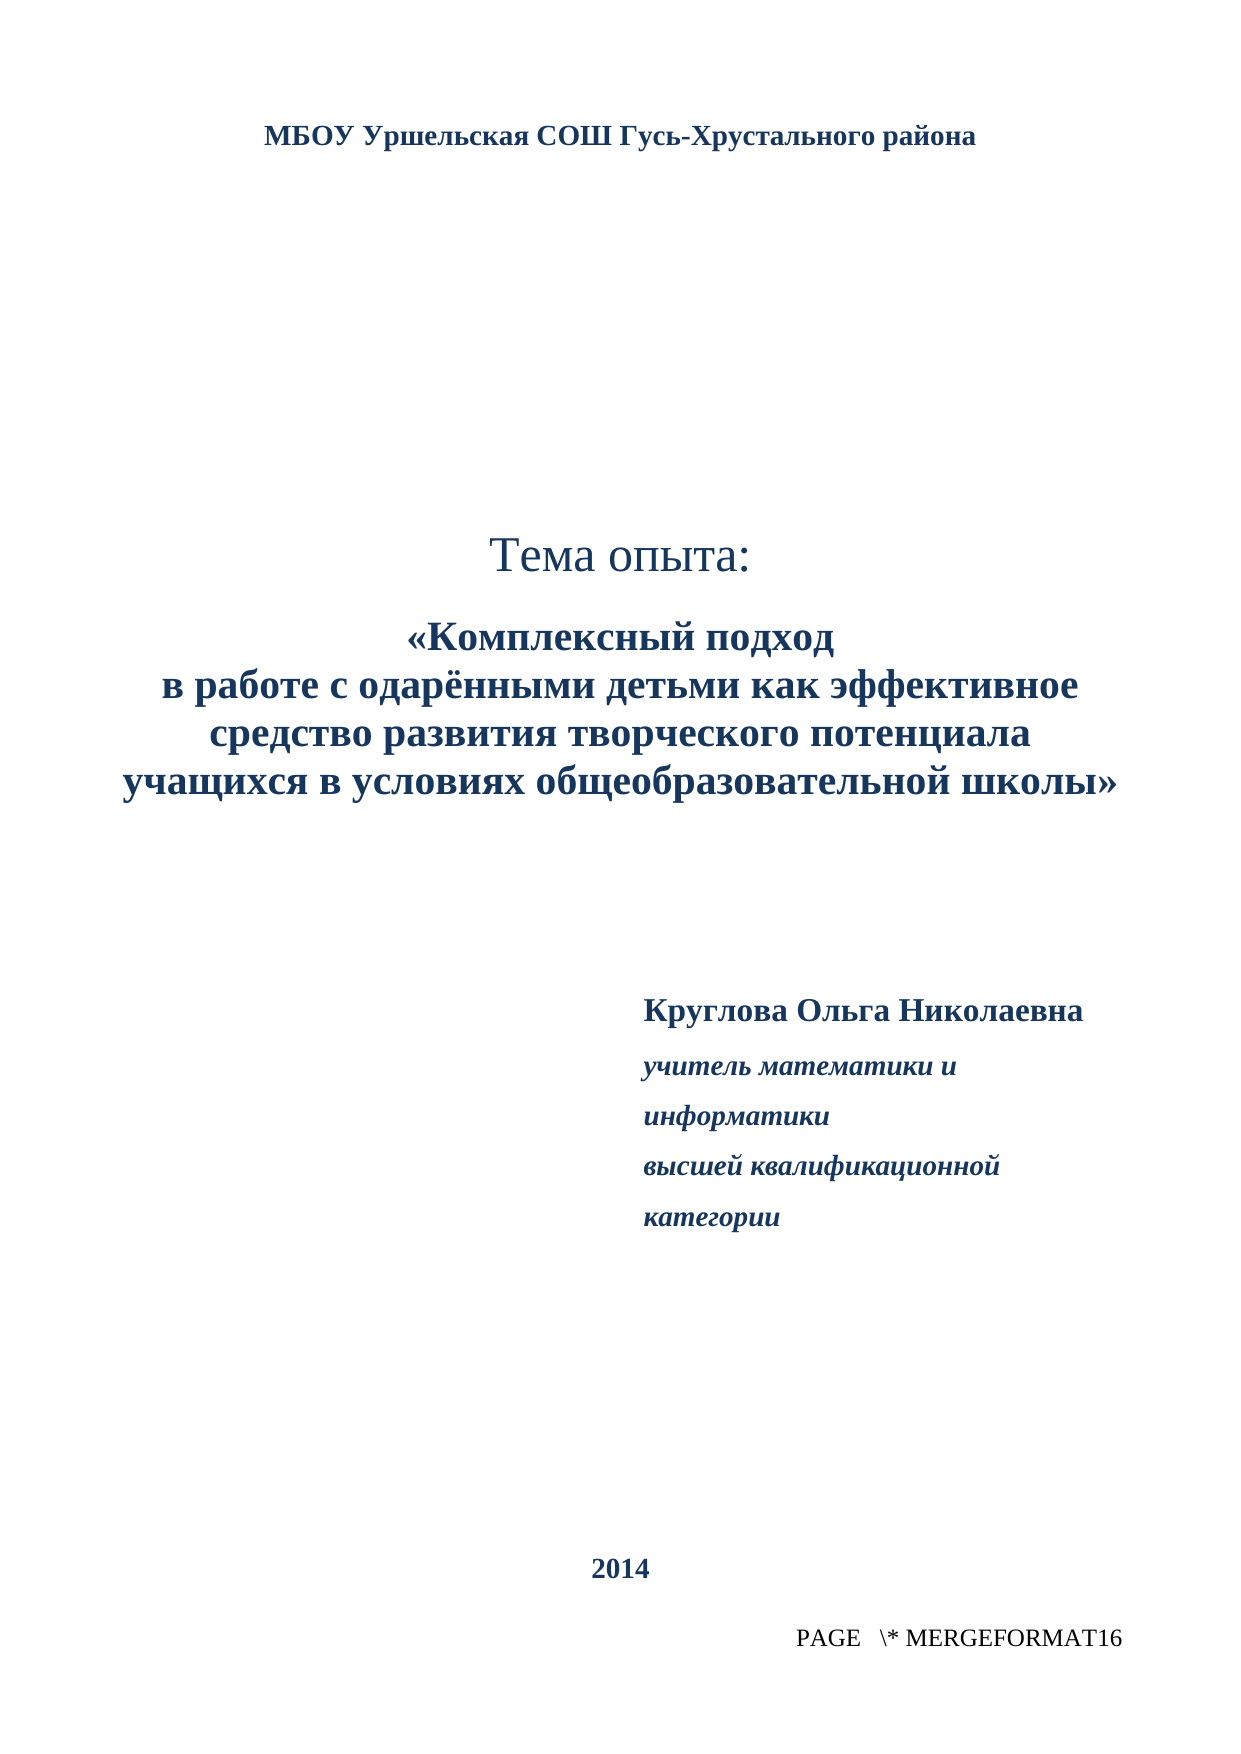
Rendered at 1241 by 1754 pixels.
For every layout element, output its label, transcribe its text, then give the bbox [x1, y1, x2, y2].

text высшей квалификационной категории [643, 1148, 1122, 1232]
text в работе с одарёнными детьми как эффективное средство развития творческого потенциала учащихся в условиях общеобразовательной школы» [118, 660, 1122, 803]
text Круглова Ольга Николаевна [643, 990, 1122, 1029]
text учитель математики и информатики [643, 1048, 1122, 1132]
text Тема опыта: [118, 525, 1122, 582]
text «Комплексный подход [118, 612, 1122, 660]
text 2014 [118, 1551, 1122, 1584]
text МБОУ Уршельская СОШ Гусь-Хрустального района [118, 118, 1122, 152]
